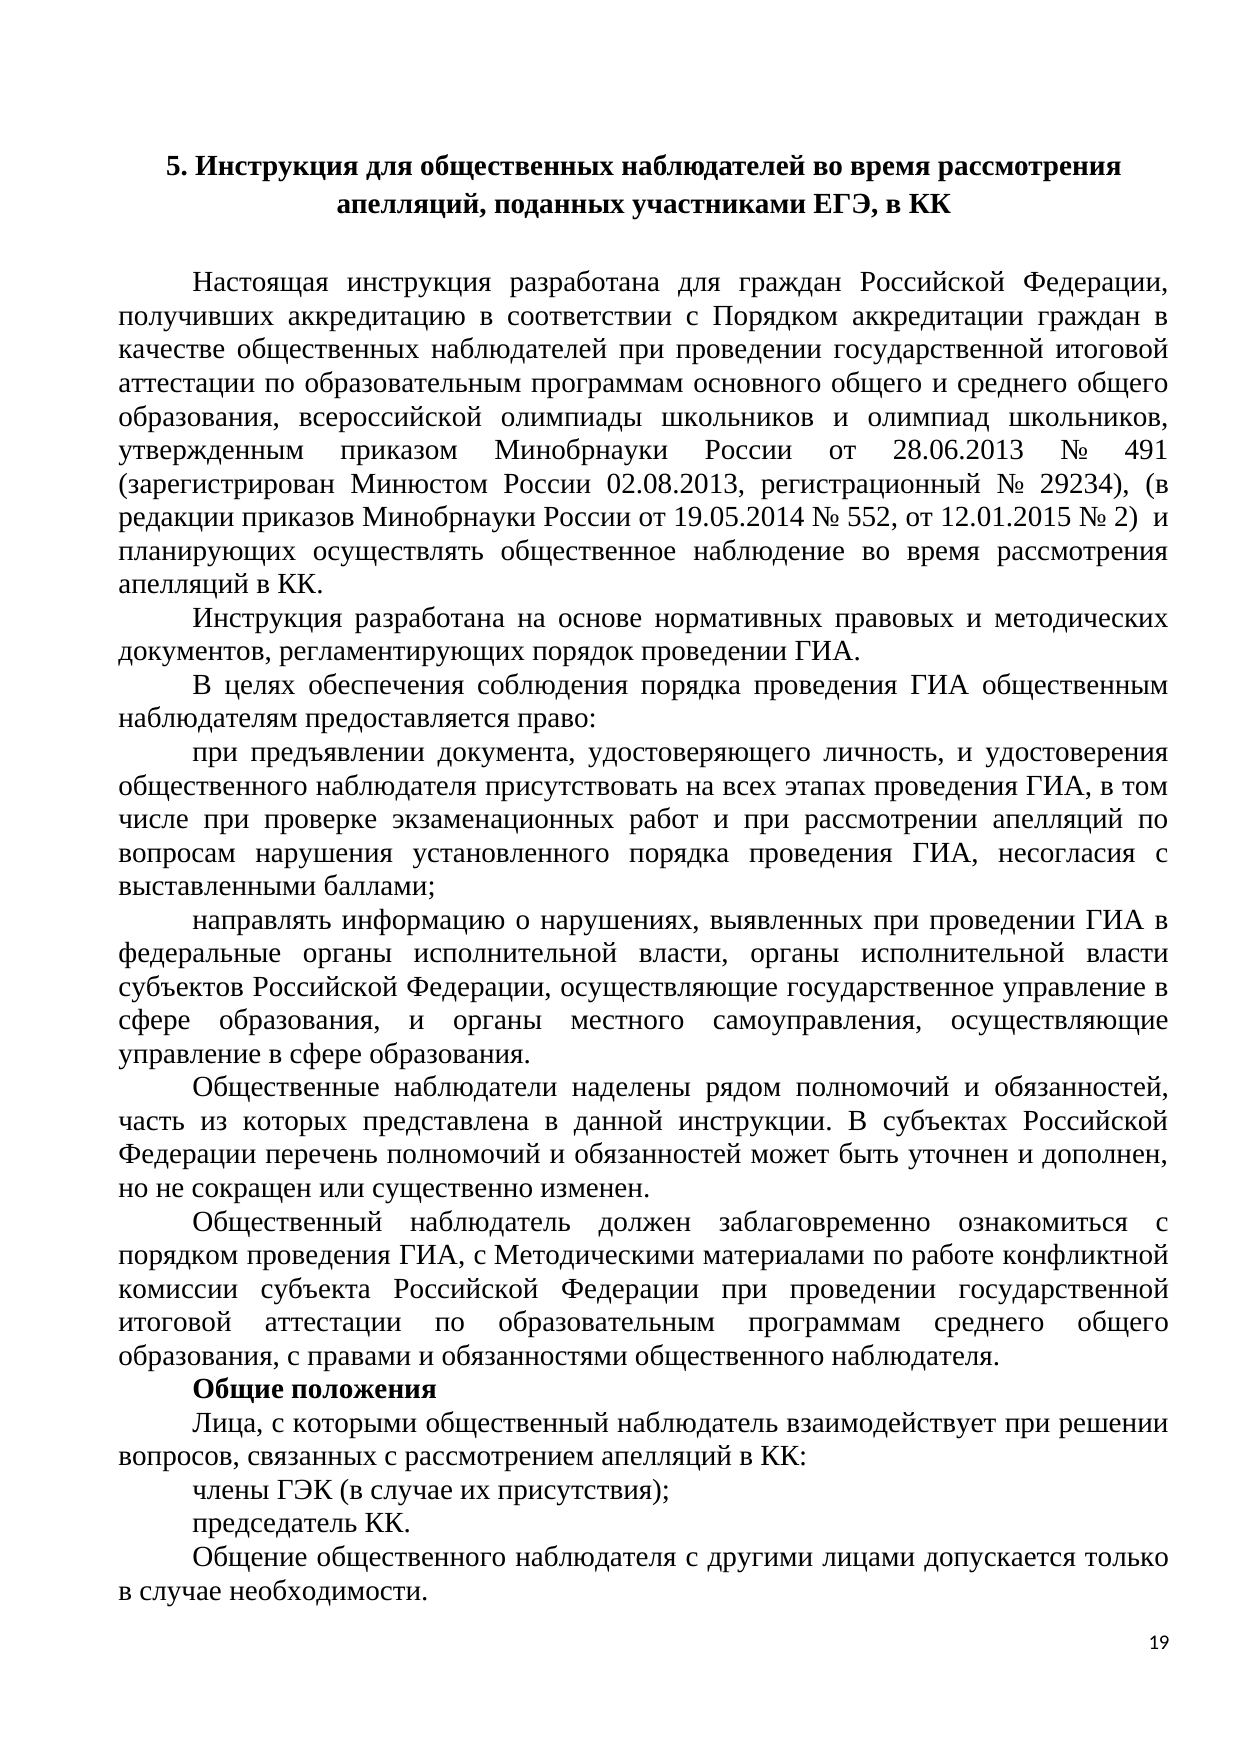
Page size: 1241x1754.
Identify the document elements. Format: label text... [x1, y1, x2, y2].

list Лица, с которыми общественный наблюдатель взаимодействует при решении вопросов, связанных с рассмотрением апелляций в КК: [118, 1405, 1169, 1472]
list Общие положения [118, 1371, 1169, 1405]
list В целях обеспечения соблюдения порядка проведения ГИА общественным наблюдателям предоставляется право: [118, 667, 1169, 734]
subtitle 5. Инструкция для общественных наблюдателей во время рассмотрения апелляций, поданных участниками ЕГЭ, в КК [118, 148, 1169, 220]
list Инструкция разработана на основе нормативных правовых и методических документов, регламентирующих порядок проведении ГИА. [118, 600, 1169, 667]
list Общение общественного наблюдателя с другими лицами допускается только в случае необходимости. [118, 1539, 1169, 1606]
list председатель КК. [118, 1506, 1169, 1539]
list Общественный наблюдатель должен заблаговременно ознакомиться с порядком проведения ГИА, с Методическими материалами по работе конфликтной комиссии субъекта Российской Федерации при проведении государственной итоговой аттестации по образовательным программам среднего общего образования, с правами и обязанностями общественного наблюдателя. [118, 1204, 1169, 1371]
list направлять информацию о нарушениях, выявленных при проведении ГИА в федеральные органы исполнительной власти, органы исполнительной власти субъектов Российской Федерации, осуществляющие государственное управление в сфере образования, и органы местного самоуправления, осуществляющие управление в сфере образования. [118, 902, 1169, 1069]
list при предъявлении документа, удостоверяющего личность, и удостоверения общественного наблюдателя присутствовать на всех этапах проведения ГИА, в том числе при проверке экзаменационных работ и при рассмотрении апелляций по вопросам нарушения установленного порядка проведения ГИА, несогласия с выставленными баллами; [118, 734, 1169, 902]
list Общественные наблюдатели наделены рядом полномочий и обязанностей, часть из которых представлена в данной инструкции. В субъектах Российской Федерации перечень полномочий и обязанностей может быть уточнен и дополнен, но не сокращен или существенно изменен. [118, 1069, 1169, 1204]
list Настоящая инструкция разработана для граждан Российской Федерации, получивших аккредитацию в соответствии с Порядком аккредитации граждан в качестве общественных наблюдателей при проведении государственной итоговой аттестации по образовательным программам основного общего и среднего общего образования, всероссийской олимпиады школьников и олимпиад школьников, утвержденным приказом Минобрнауки России от 28.06.2013 № 491 (зарегистрирован Минюстом России 02.08.2013, регистрационный № 29234), (в редакции приказов Минобрнауки России от 19.05.2014 № 552, от 12.01.2015 № 2) и планирующих осуществлять общественное наблюдение во время рассмотрения апелляций в КК. [118, 264, 1169, 600]
list члены ГЭК (в случае их присутствия); [118, 1472, 1169, 1506]
